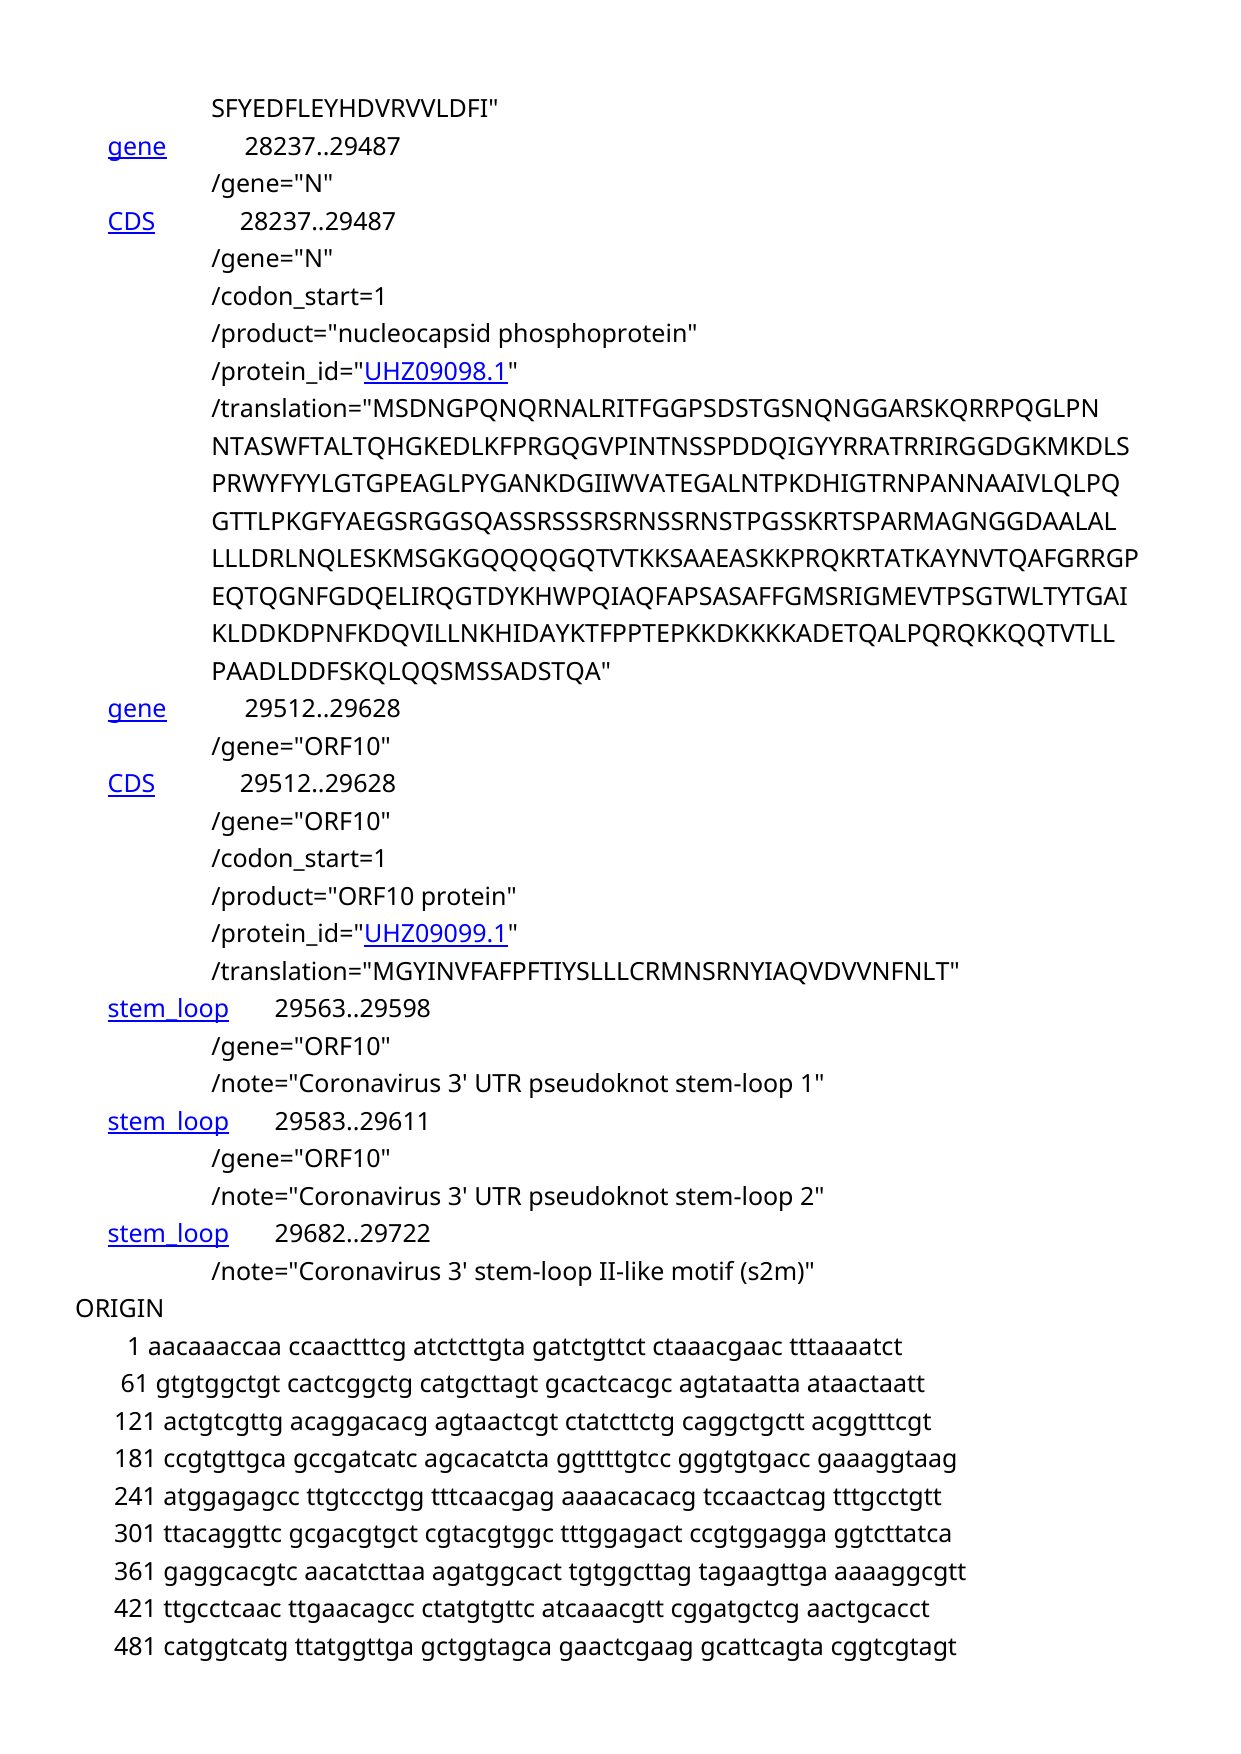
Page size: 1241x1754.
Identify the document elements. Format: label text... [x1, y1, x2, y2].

text PAADLDDFSKQLQQSMSSADSTQA" [75, 652, 1165, 689]
text KLDDKDPNFKDQVILLNKHIDAYKTFPPTEPKKDKKKKADETQALPQRQKKQQTVTLL [75, 614, 1165, 652]
text 181 ccgtgttgca gccgatcatc agcacatcta ggttttgtcc gggtgtgacc gaaaggtaag [75, 1439, 1165, 1477]
text /gene="N" [75, 164, 1165, 202]
text EQTQGNFGDQELIRQGTDYKHWPQIAQFAPSASAFFGMSRIGMEVTPSGTWLTYTGAI [75, 577, 1165, 614]
text 481 catggtcatg ttatggttga gctggtagca gaactcgaag gcattcagta cggtcgtagt [75, 1627, 1165, 1664]
text 121 actgtcgttg acaggacacg agtaactcgt ctatcttctg caggctgctt acggtttcgt [75, 1402, 1165, 1439]
text SFYEDFLEYHDVRVVLDFI" [75, 89, 1165, 127]
text /translation="MGYINVFAFPFTIYSLLLCRMNSRNYIAQVDVVNFNLT" [75, 952, 1165, 989]
text stem_loop 29682..29722 [75, 1214, 1165, 1252]
text GTTLPKGFYAEGSRGGSQASSRSSSRSRNSSRNSTPGSSKRTSPARMAGNGGDAALAL [75, 502, 1165, 539]
text 241 atggagagcc ttgtccctgg tttcaacgag aaaacacacg tccaactcag tttgcctgtt [75, 1477, 1165, 1514]
text CDS 28237..29487 [75, 202, 1165, 239]
text gene 29512..29628 [75, 689, 1165, 727]
text 421 ttgcctcaac ttgaacagcc ctatgtgttc atcaaacgtt cggatgctcg aactgcacct [75, 1589, 1165, 1627]
text 61 gtgtggctgt cactcggctg catgcttagt gcactcacgc agtataatta ataactaatt [75, 1364, 1165, 1402]
text /note="Coronavirus 3' UTR pseudoknot stem-loop 2" [75, 1177, 1165, 1214]
text stem_loop 29563..29598 [75, 989, 1165, 1027]
text /note="Coronavirus 3' UTR pseudoknot stem-loop 1" [75, 1064, 1165, 1102]
text 1 aacaaaccaa ccaactttcg atctcttgta gatctgttct ctaaacgaac tttaaaatct [75, 1327, 1165, 1364]
text LLLDRLNQLESKMSGKGQQQQGQTVTKKSAAEASKKPRQKRTATKAYNVTQAFGRRGP [75, 539, 1165, 577]
text /translation="MSDNGPQNQRNALRITFGGPSDSTGSNQNGGARSKQRRPQGLPN [75, 389, 1165, 427]
text /note="Coronavirus 3' stem-loop II-like motif (s2m)" [75, 1252, 1165, 1289]
text PRWYFYYLGTGPEAGLPYGANKDGIIWVATEGALNTPKDHIGTRNPANNAAIVLQLPQ [75, 464, 1165, 502]
text /gene="N" [75, 239, 1165, 277]
text 361 gaggcacgtc aacatcttaa agatggcact tgtggcttag tagaagttga aaaaggcgtt [75, 1552, 1165, 1589]
text stem_loop 29583..29611 [75, 1102, 1165, 1139]
text /protein_id="UHZ09098.1" [75, 352, 1165, 389]
text CDS 29512..29628 [75, 764, 1165, 802]
text /product="nucleocapsid phosphoprotein" [75, 314, 1165, 352]
text /codon_start=1 [75, 277, 1165, 314]
text /gene="ORF10" [75, 727, 1165, 764]
text /codon_start=1 [75, 839, 1165, 877]
text /protein_id="UHZ09099.1" [75, 914, 1165, 952]
text ORIGIN [75, 1289, 1165, 1327]
text 301 ttacaggttc gcgacgtgct cgtacgtggc tttggagact ccgtggagga ggtcttatca [75, 1514, 1165, 1552]
text gene 28237..29487 [75, 127, 1165, 164]
text /gene="ORF10" [75, 1027, 1165, 1064]
text NTASWFTALTQHGKEDLKFPRGQGVPINTNSSPDDQIGYYRRATRRIRGGDGKMKDLS [75, 427, 1165, 464]
text /gene="ORF10" [75, 802, 1165, 839]
text /product="ORF10 protein" [75, 877, 1165, 914]
text /gene="ORF10" [75, 1139, 1165, 1177]
